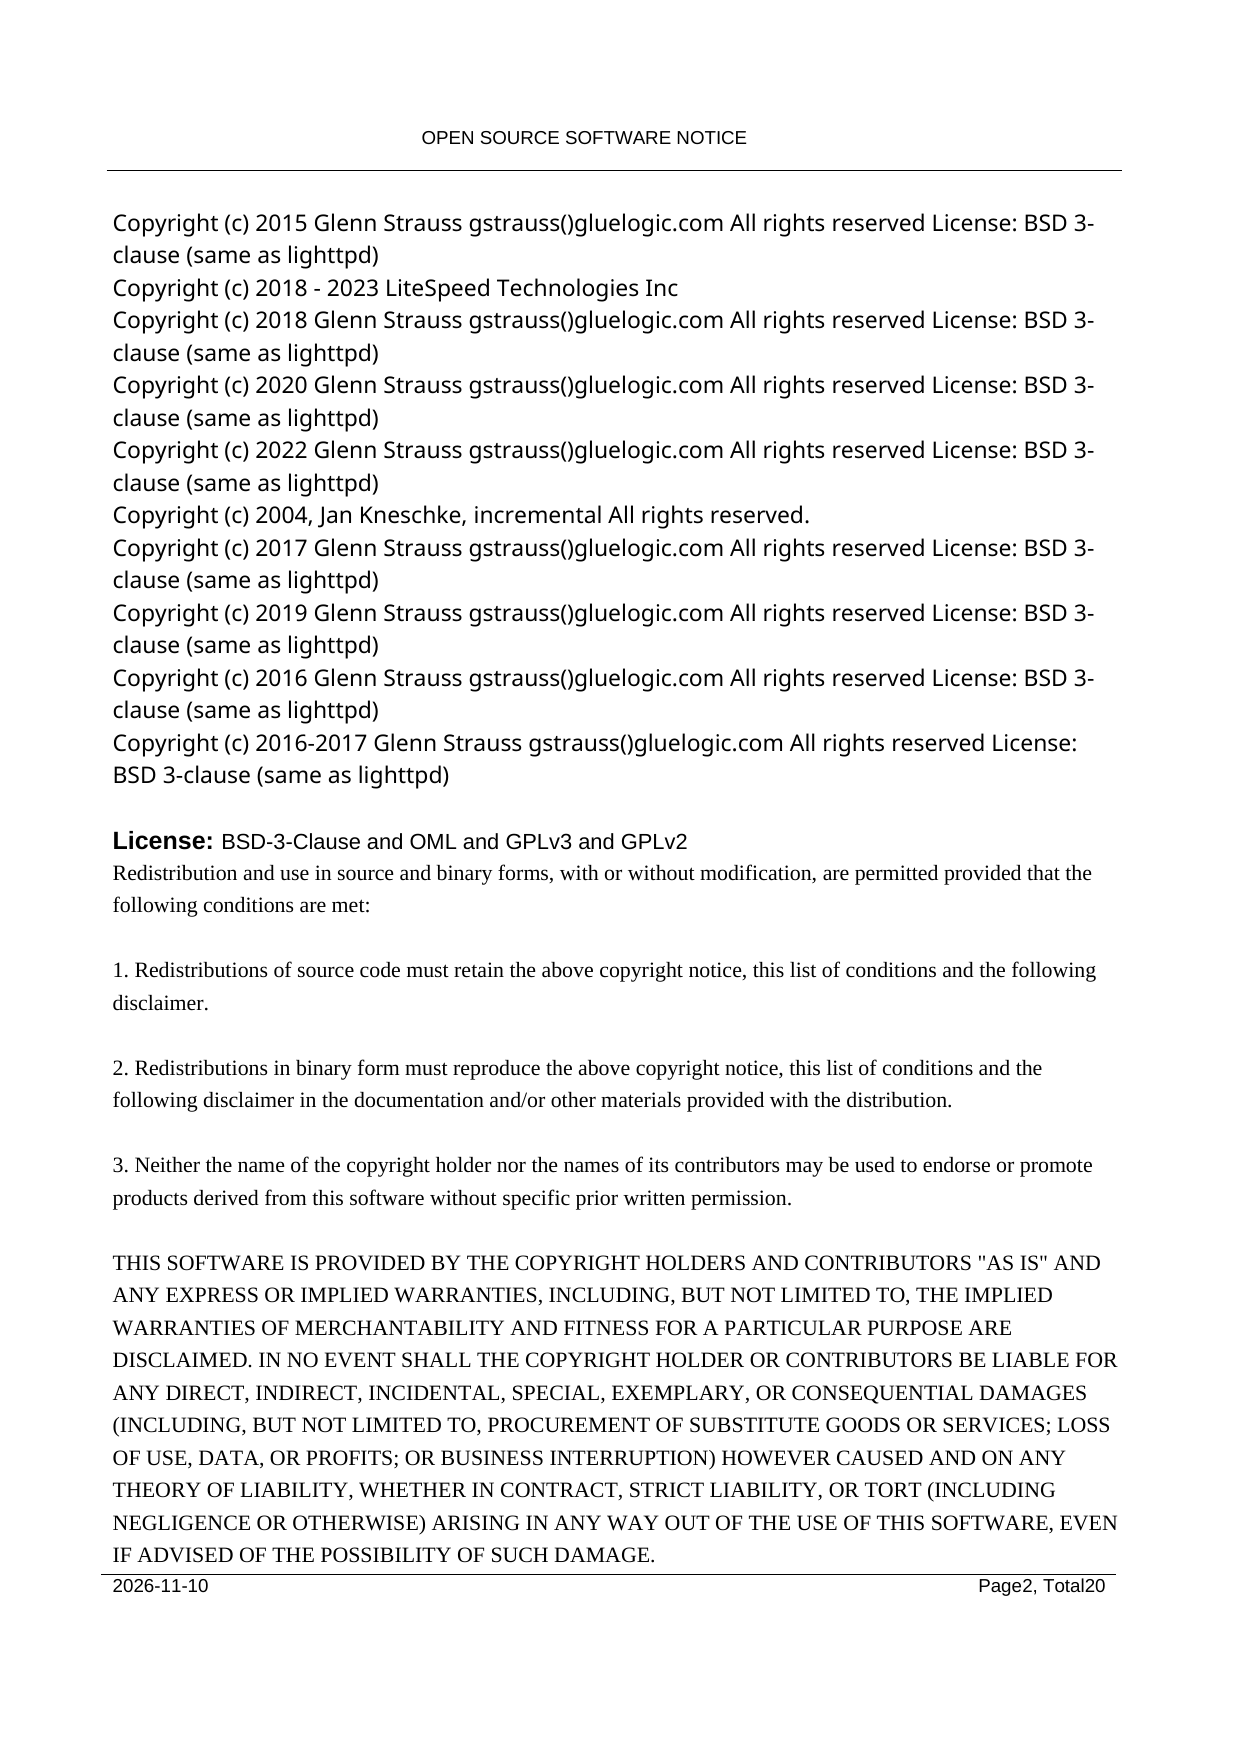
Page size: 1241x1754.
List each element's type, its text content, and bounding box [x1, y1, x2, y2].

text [112, 206, 1128, 824]
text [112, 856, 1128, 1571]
text License: BSD-3-Clause and OML and GPLv3 and GPLv2 [112, 824, 1128, 856]
